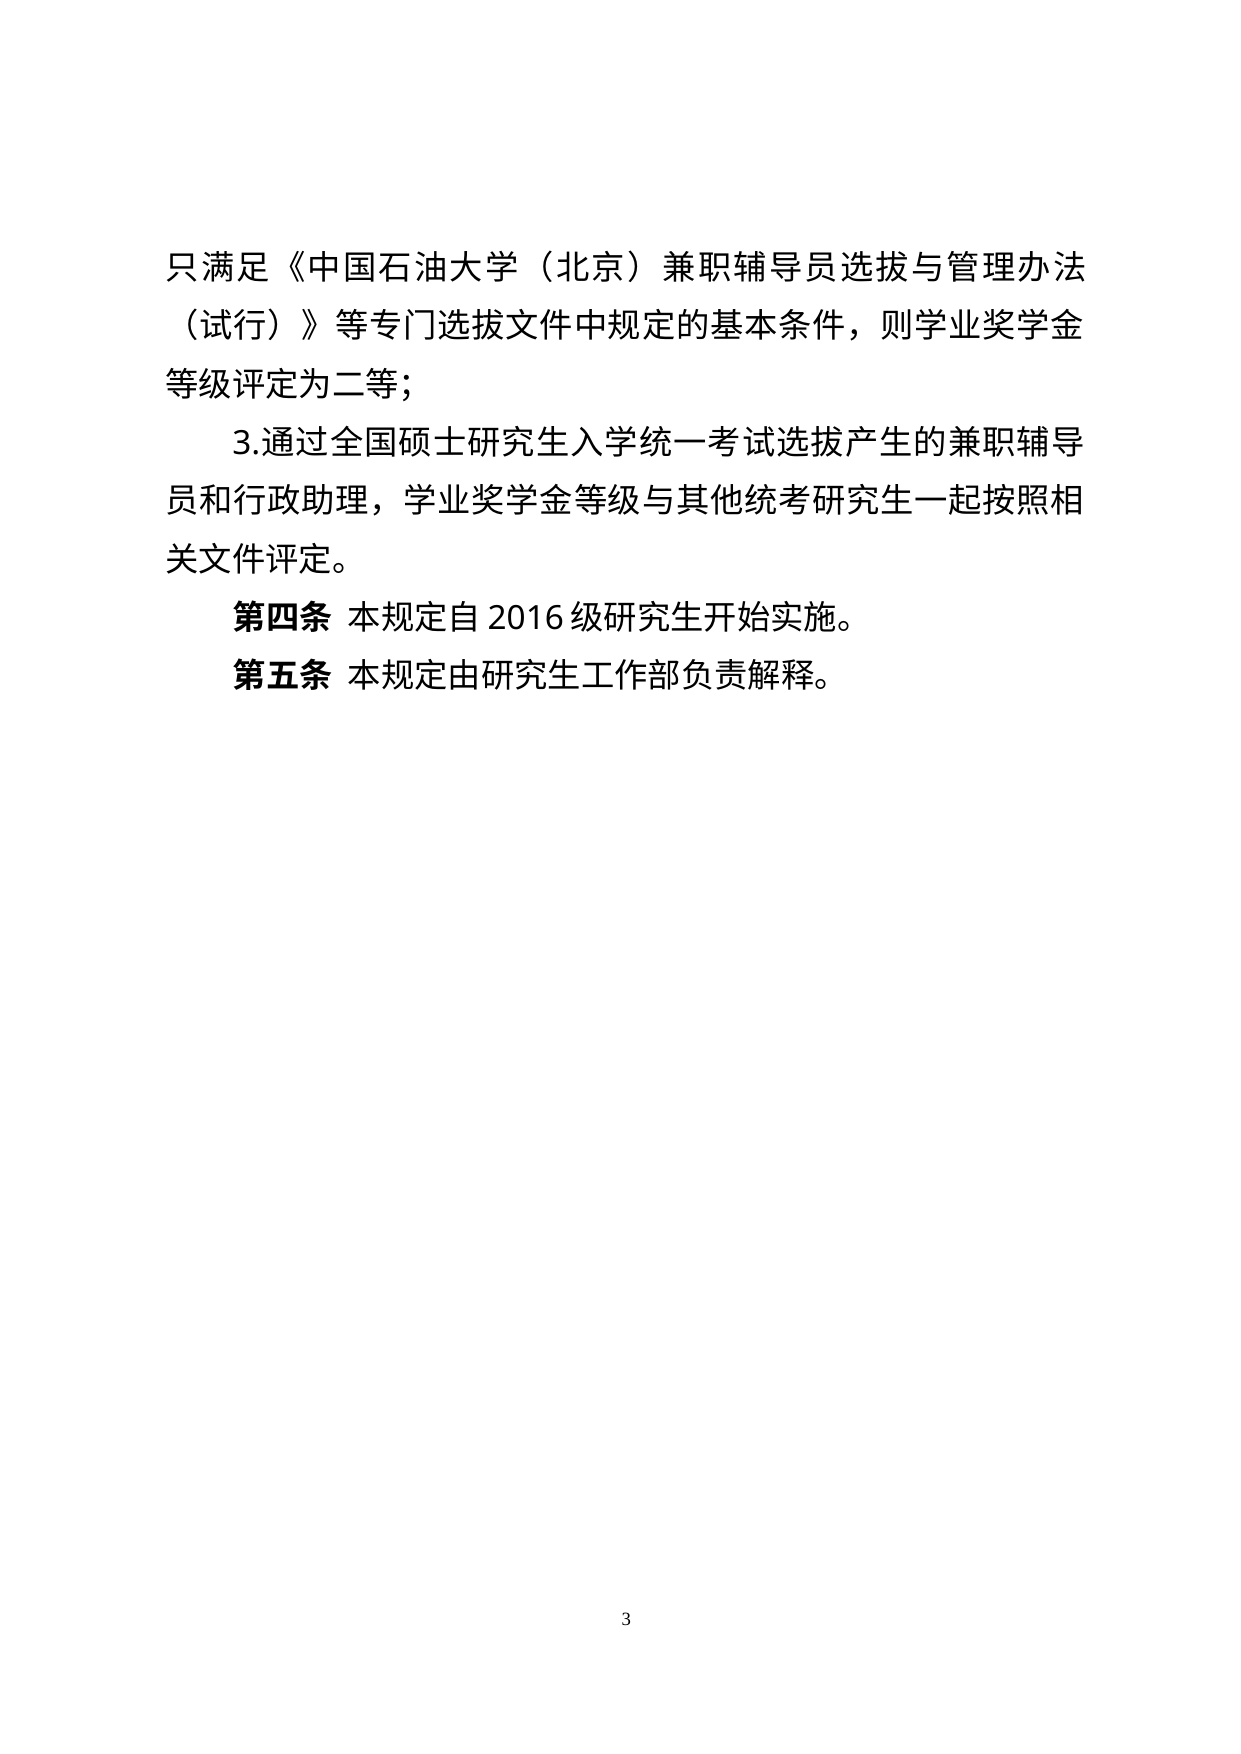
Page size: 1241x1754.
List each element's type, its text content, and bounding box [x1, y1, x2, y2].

text 第五条 本规定由研究生工作部负责解释。 [165, 641, 1087, 699]
text 第四条 本规定自2016级研究生开始实施。 [165, 583, 1087, 641]
text 3.通过全国硕士研究生入学统一考试选拔产生的兼职辅导员和行政助理，学业奖学金等级与其他统考研究生一起按照相关文件评定。 [165, 408, 1087, 583]
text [165, 233, 1087, 408]
